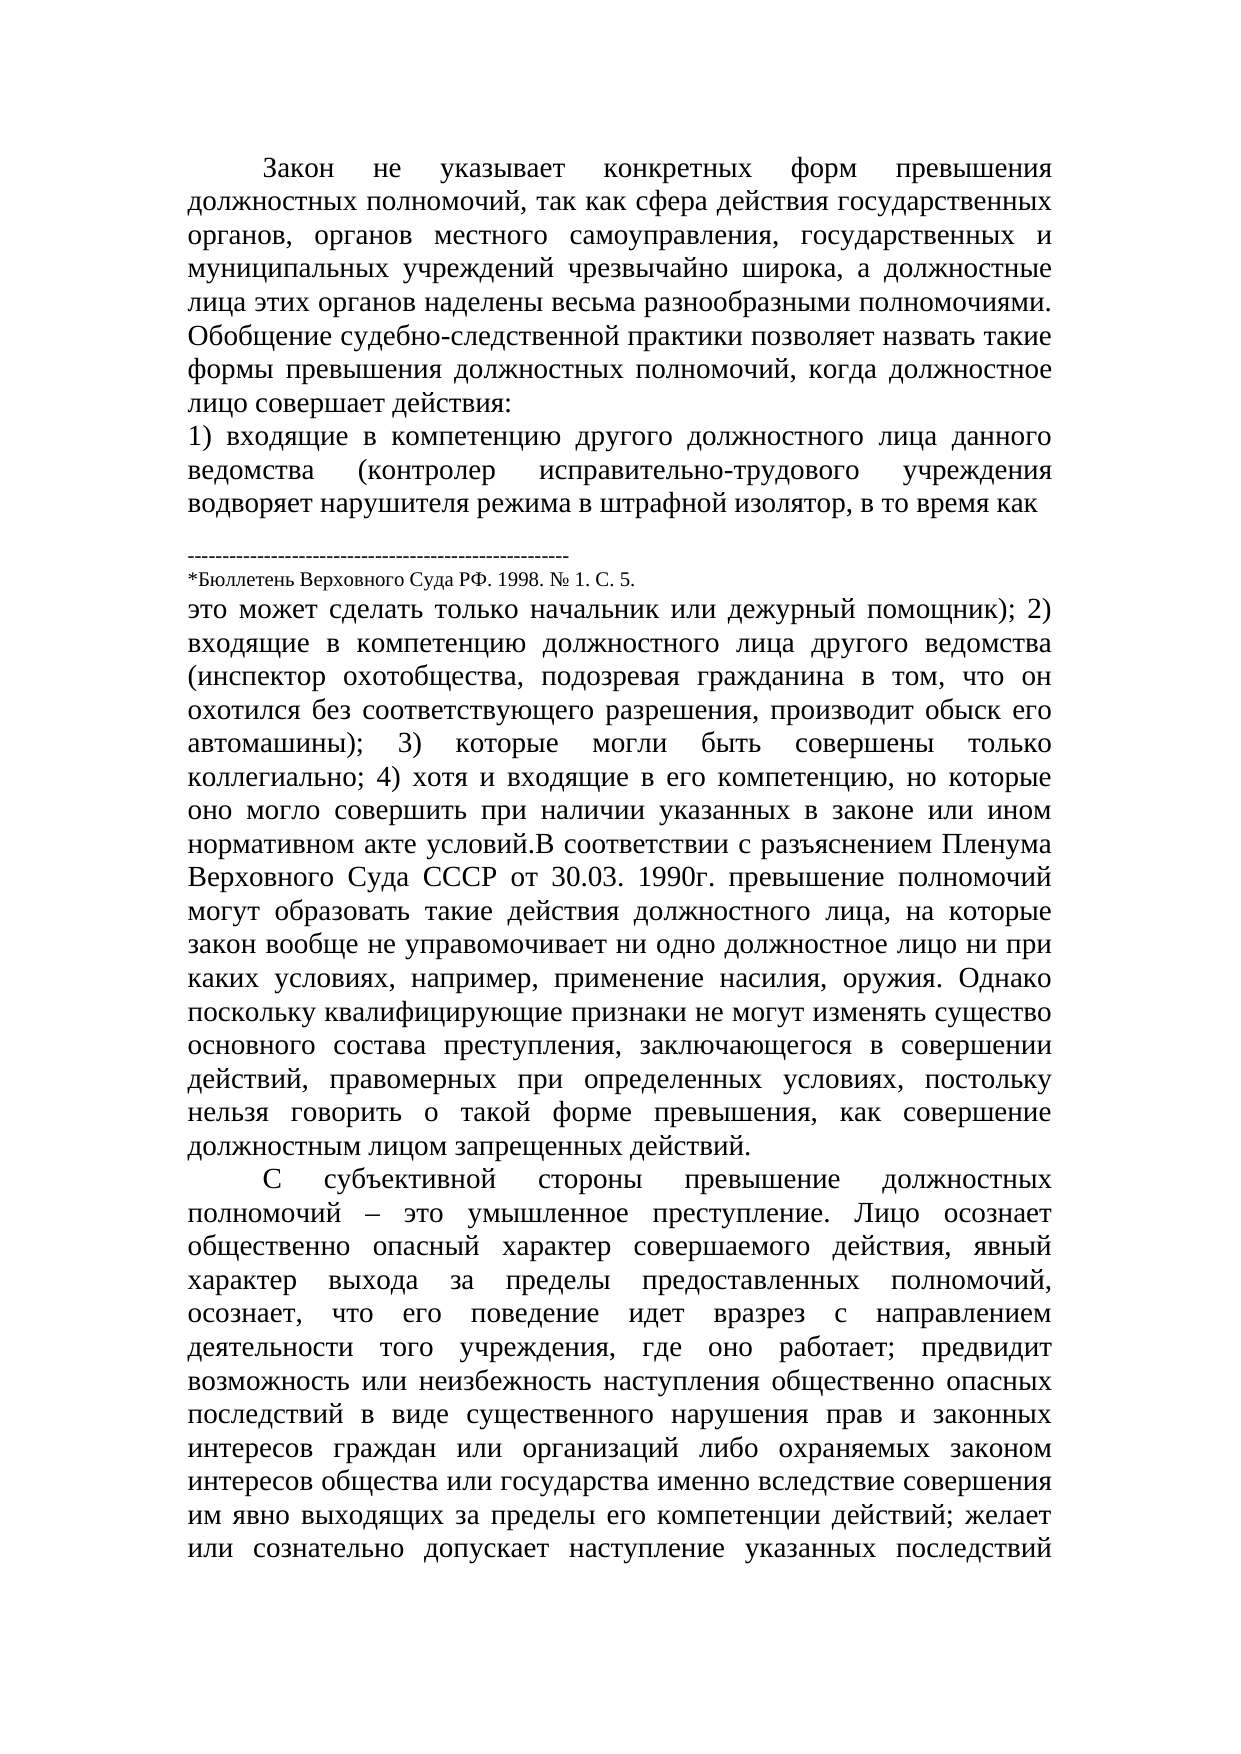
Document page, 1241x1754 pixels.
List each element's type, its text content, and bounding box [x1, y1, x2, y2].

text 1) входящие в компетенцию другого должностного лица данного ведомства (контролер исправительно-трудового учреждения водворяет нарушителя режима в штрафной изолятор, в то время как [187, 418, 1053, 519]
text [187, 1161, 1053, 1564]
text ------------------------------------------------------- [187, 543, 1053, 567]
text это может сделать только начальник или дежурный помощник); 2) входящие в компетенцию должностного лица другого ведомства (инспектор охотобщества, подозревая гражданина в том, что он охотился без соответствующего разрешения, производит обыск его автомашины); 3) которые могли быть совершены только коллегиально; 4) хотя и входящие в его компетенцию, но которые оно могло совершить при наличии указанных в законе или ином нормативном акте условий.В соответствии с разъяснением Пленума Верховного Суда СССР от 30.03. 1990г. превышение полномочий могут образовать такие действия должностного лица, на которые закон вообще не управомочивает ни одно должностное лицо ни при каких условиях, например, применение насилия, оружия. Однако поскольку квалифицирующие признаки не могут изменять существо основного состава преступления, заключающегося в совершении действий, правомерных при определенных условиях, постольку нельзя говорить о такой форме превышения, как совершение должностным лицом запрещенных действий. [187, 591, 1053, 1161]
text Закон не указывает конкретных форм превышения должностных полномочий, так как сфера действия государственных органов, органов местного самоуправления, государственных и муниципальных учреждений чрезвычайно широка, а должностные лица этих органов наделены весьма разнообразными полномочиями. Обобщение судебно-следственной практики позволяет назвать такие формы превышения должностных полномочий, когда должностное лицо совершает действия: [187, 150, 1053, 418]
text *Бюллетень Верховного Суда РФ. 1998. № 1. С. 5. [187, 567, 1053, 591]
